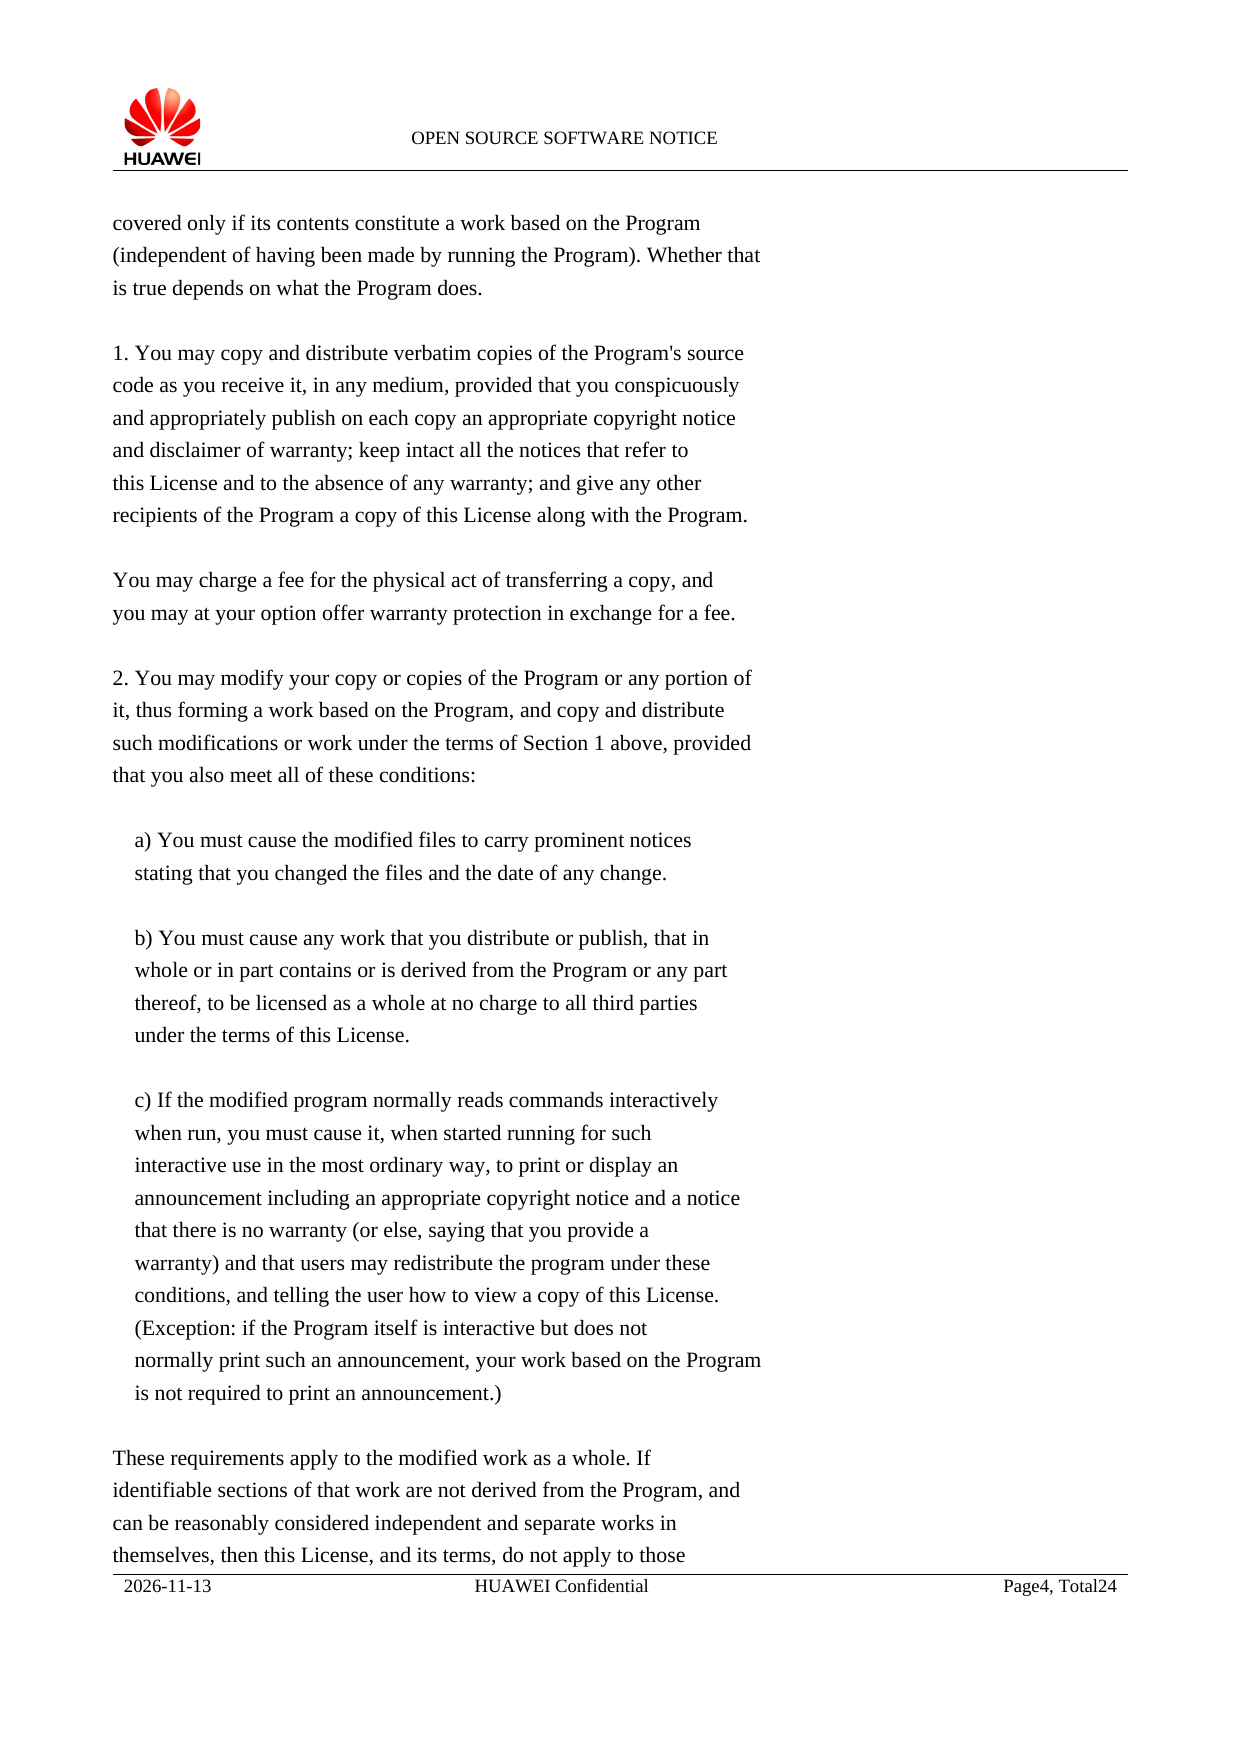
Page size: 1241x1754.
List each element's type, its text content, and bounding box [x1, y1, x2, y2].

text conditions, and telling the user how to view a copy of this License. [112, 1279, 1128, 1311]
text recipients of the Program a copy of this License along with the Program. [112, 499, 1128, 531]
text (Exception: if the Program itself is interactive but does not [112, 1311, 1128, 1344]
text identifiable sections of that work are not derived from the Program, and [112, 1474, 1128, 1506]
picture [124, 88, 201, 165]
text is true depends on what the Program does. [112, 271, 1128, 304]
text and disclaimer of warranty; keep intact all the notices that refer to [112, 434, 1128, 466]
text (independent of having been made by running the Program). Whether that [112, 239, 1128, 271]
text thereof, to be licensed as a whole at no charge to all third parties [112, 986, 1128, 1019]
text that there is no warranty (or else, saying that you provide a [112, 1214, 1128, 1246]
text c) If the modified program normally reads commands interactively [112, 1084, 1128, 1116]
text normally print such an announcement, your work based on the Program [112, 1344, 1128, 1376]
text this License and to the absence of any warranty; and give any other [112, 466, 1128, 499]
text interactive use in the most ordinary way, to print or display an [112, 1149, 1128, 1181]
text 2. You may modify your copy or copies of the Program or any portion of [112, 661, 1128, 694]
text and appropriately publish on each copy an appropriate copyright notice [112, 401, 1128, 434]
text These requirements apply to the modified work as a whole. If [112, 1441, 1128, 1474]
text b) You must cause any work that you distribute or publish, that in [112, 921, 1128, 954]
text 1. You may copy and distribute verbatim copies of the Program's source [112, 336, 1128, 369]
text a) You must cause the modified files to carry prominent notices [112, 824, 1128, 856]
text stating that you changed the files and the date of any change. [112, 856, 1128, 889]
text covered only if its contents constitute a work based on the Program [112, 206, 1128, 239]
text can be reasonably considered independent and separate works in [112, 1506, 1128, 1539]
text code as you receive it, in any medium, provided that you conspicuously [112, 369, 1128, 401]
text when run, you must cause it, when started running for such [112, 1116, 1128, 1149]
text announcement including an appropriate copyright notice and a notice [112, 1181, 1128, 1214]
text such modifications or work under the terms of Section 1 above, provided [112, 726, 1128, 759]
text You may charge a fee for the physical act of transferring a copy, and [112, 564, 1128, 596]
text that you also meet all of these conditions: [112, 759, 1128, 791]
text warranty) and that users may redistribute the program under these [112, 1246, 1128, 1279]
text whole or in part contains or is derived from the Program or any part [112, 954, 1128, 986]
text it, thus forming a work based on the Program, and copy and distribute [112, 694, 1128, 726]
text is not required to print an announcement.) [112, 1376, 1128, 1409]
text you may at your option offer warranty protection in exchange for a fee. [112, 596, 1128, 629]
text under the terms of this License. [112, 1019, 1128, 1051]
text themselves, then this License, and its terms, do not apply to those [112, 1539, 1128, 1571]
